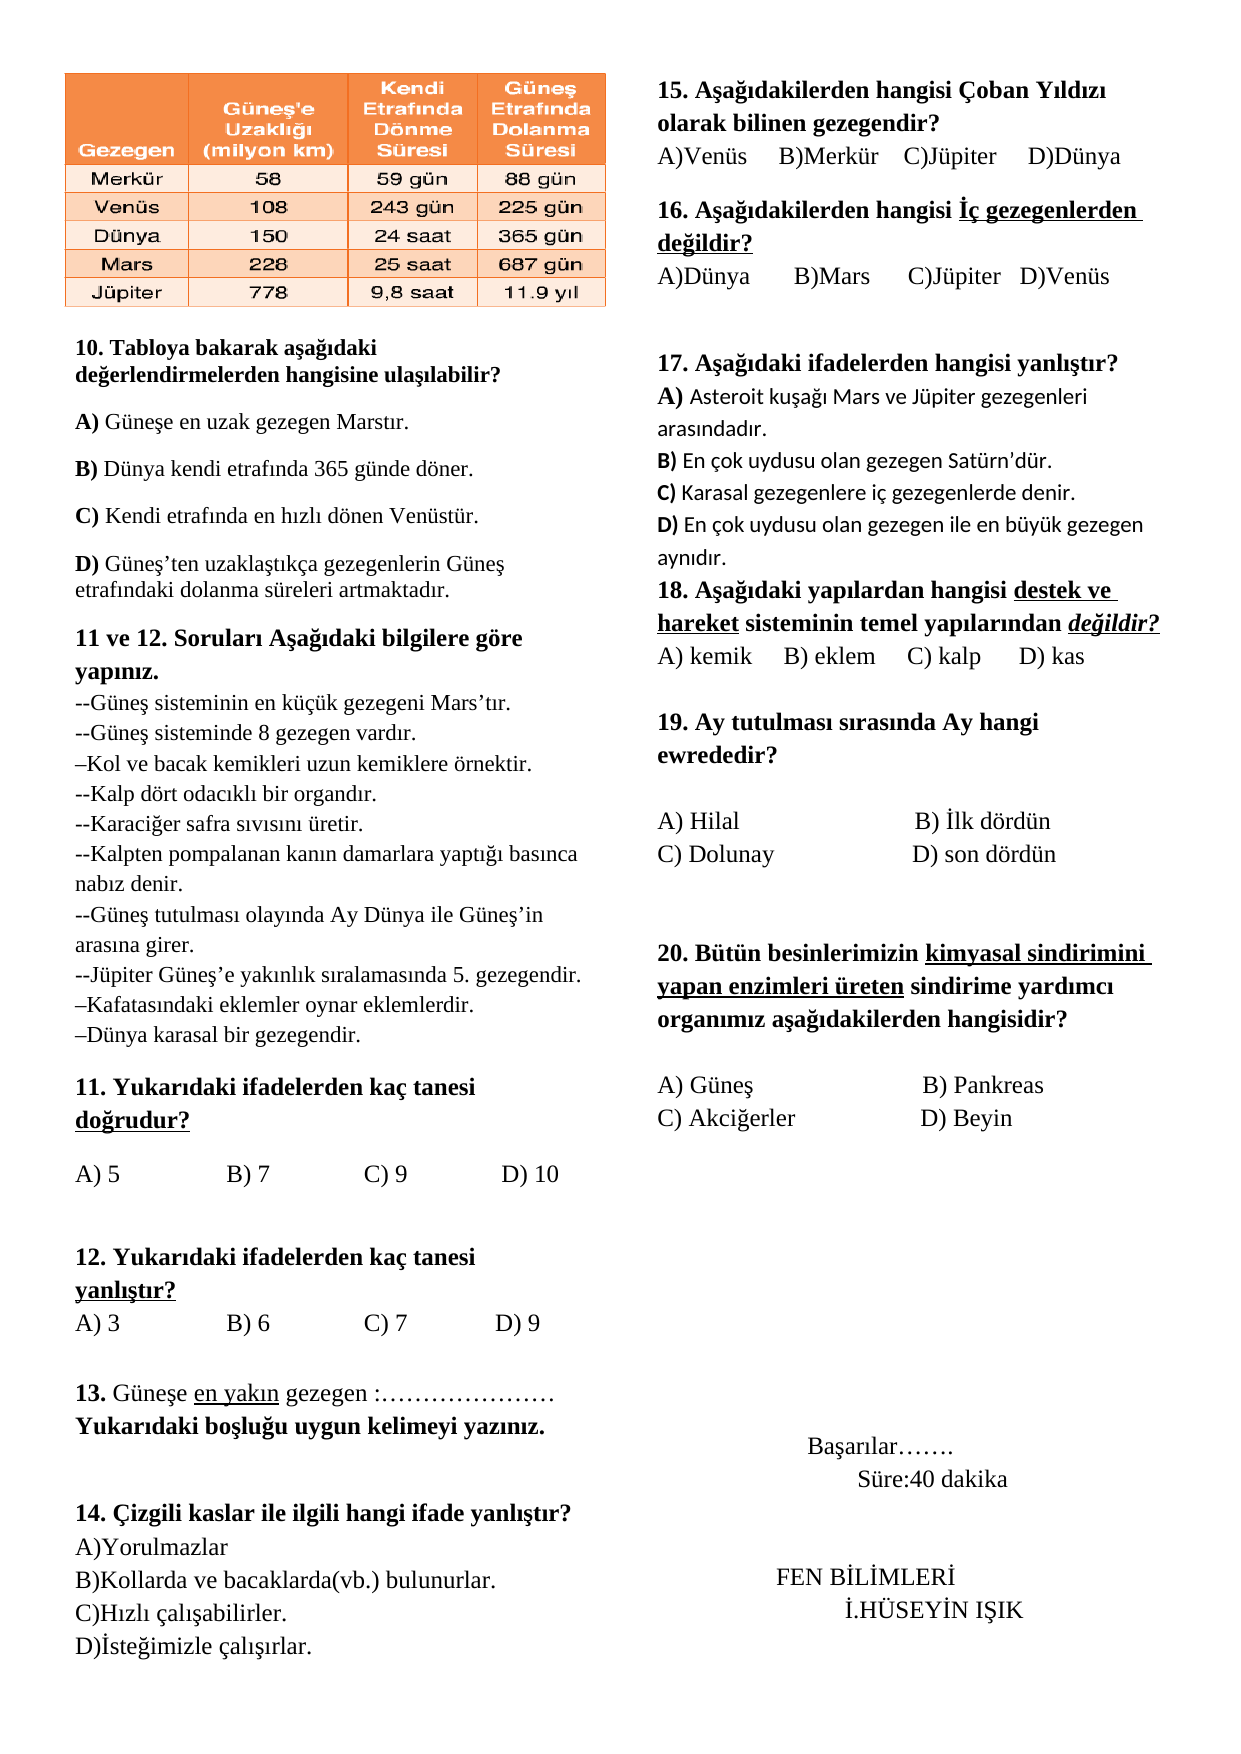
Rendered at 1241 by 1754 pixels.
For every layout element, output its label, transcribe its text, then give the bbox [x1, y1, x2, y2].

text C) Karasal gezegenlere iç gezegenlerde denir. [657, 478, 1165, 506]
text B) En çok uydusu olan gezegen Satürn’dür. [657, 446, 1165, 474]
text A) Hilal B) İlk dördün [657, 806, 1165, 835]
text 13. Güneşe en yakın gezegen :………………… [75, 1378, 583, 1407]
text A) Güneş B) Pankreas [657, 1070, 1165, 1099]
text A) 3 B) 6 C) 7 D) 9 [75, 1308, 583, 1337]
text 20. Bütün besinlerimizin kimyasal sindirimini yapan enzimleri üreten sindirime yardımcı organımız aşağıdakilerden hangisidir? [657, 938, 1165, 1033]
text 19. Ay tutulması sırasında Ay hangi ewrededir? [657, 707, 1165, 769]
text 10. Tabloya bakarak aşağıdaki değerlendirmelerden hangisine ulaşılabilir? [75, 334, 583, 387]
text İ.HÜSEYİN IŞIK [657, 1595, 1165, 1624]
text Başarılar……. [657, 1431, 1165, 1460]
text 12. Yukarıdaki ifadelerden kaç tanesi yanlıştır? [75, 1242, 583, 1304]
text Yukarıdaki boşluğu uygun kelimeyi yazınız. [75, 1411, 583, 1440]
text Süre:40 dakika [657, 1464, 1165, 1493]
text C) Kendi etrafında en hızlı dönen Venüstür. [75, 502, 583, 529]
text 17. Aşağıdaki ifadelerden hangisi yanlıştır? [657, 348, 1165, 377]
text 15. Aşağıdakilerden hangisi Çoban Yıldızı olarak bilinen gezegendir? A)Venüs B)Merkür C)Jüpiter D)Dünya [657, 75, 1165, 170]
text C) Dolunay D) son dördün [657, 839, 1165, 868]
text 14. Çizgili kaslar ile ilgili hangi ifade yanlıştır? A)Yorulmazlar B)Kollarda ve bacaklarda(vb.) bulunurlar. C)Hızlı çalışabilirler. D)İsteğimizle çalışırlar. [75, 1465, 583, 1660]
text 18. Aşağıdaki yapılardan hangisi destek ve hareket sisteminin temel yapılarından değildir? [657, 575, 1165, 637]
text 11. Yukarıdaki ifadelerden kaç tanesi doğrudur? [75, 1072, 583, 1134]
text D) Güneş’ten uzaklaştıkça gezegenlerin Güneş etrafındaki dolanma süreleri artmaktadır. [75, 549, 583, 602]
text D) En çok uydusu olan gezegen ile en büyük gezegen aynıdır. [657, 511, 1165, 571]
text A) Güneşe en uzak gezegen Marstır. [75, 408, 583, 434]
text C) Akciğerler D) Beyin [657, 1103, 1165, 1132]
picture [64, 70, 608, 307]
text FEN BİLİMLERİ [657, 1562, 1165, 1591]
text --Güneş sisteminin en küçük gezegeni Mars’tır. --Güneş sisteminde 8 gezegen vardır. –Kol ve bacak kemikleri uzun kemiklere örnektir. --Kalp dört odacıklı bir organdır. --Karaciğer safra sıvısını üretir. --Kalpten pompalanan kanın damarlara yaptığı basınca nabız denir. --Güneş tutulması olayında Ay Dünya ile Güneş’in arasına girer. --Jüpiter Güneş’e yakınlık sıralamasında 5. gezegendir. –Kafatasındaki eklemler oynar eklemlerdir. –Dünya karasal bir gezegendir. [75, 689, 583, 1048]
text A) Asteroit kuşağı Mars ve Jüpiter gezegenleri arasındadır. [657, 381, 1165, 442]
text A) 5 B) 7 C) 9 D) 10 [75, 1159, 583, 1188]
text B) Dünya kendi etrafında 365 günde döner. [75, 455, 583, 482]
text 16. Aşağıdakilerden hangisi İç gezegenlerden değildir? A)Dünya B)Mars C)Jüpiter D)Venüs [657, 195, 1165, 290]
text 11 ve 12. Soruları Aşağıdaki bilgilere göre yapınız. [75, 623, 583, 685]
text A) kemik B) eklem C) kalp D) kas [657, 641, 1165, 670]
